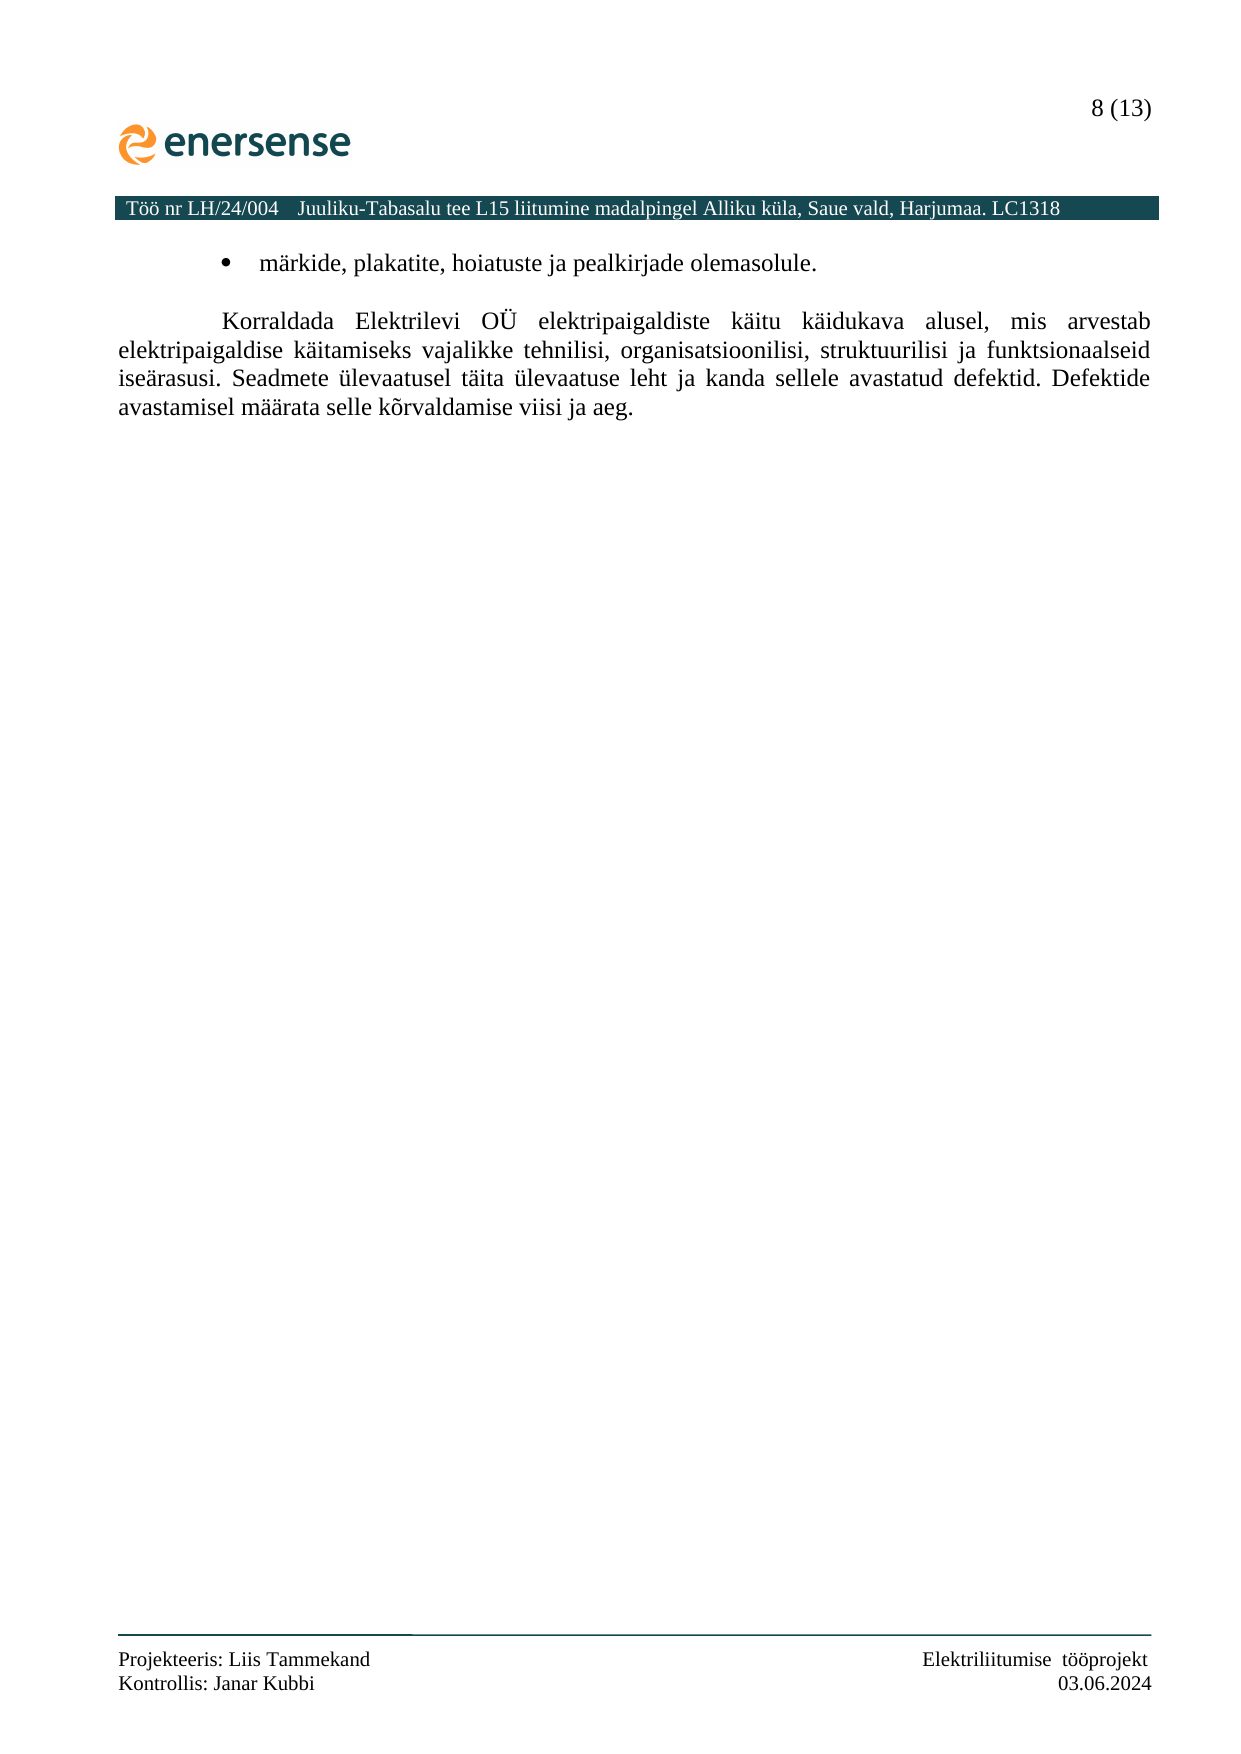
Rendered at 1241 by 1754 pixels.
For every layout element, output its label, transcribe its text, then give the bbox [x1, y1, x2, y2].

picture [118, 121, 353, 167]
text Korraldada Elektrilevi OÜ elektripaigaldiste käitu käidukava alusel, mis arvestab elektripaigaldise käitamiseks vajalikke tehnilisi, organisatsioonilisi, struktuurilisi ja funktsionaalseid iseärasusi. Seadmete ülevaatusel täita ülevaatuse leht ja kanda sellele avastatud defektid. Defektide avastamisel määrata selle kõrvaldamise viisi ja aeg. [118, 306, 1152, 421]
list märkide, plakatite, hoiatuste ja pealkirjade olemasolule. [222, 248, 1152, 277]
